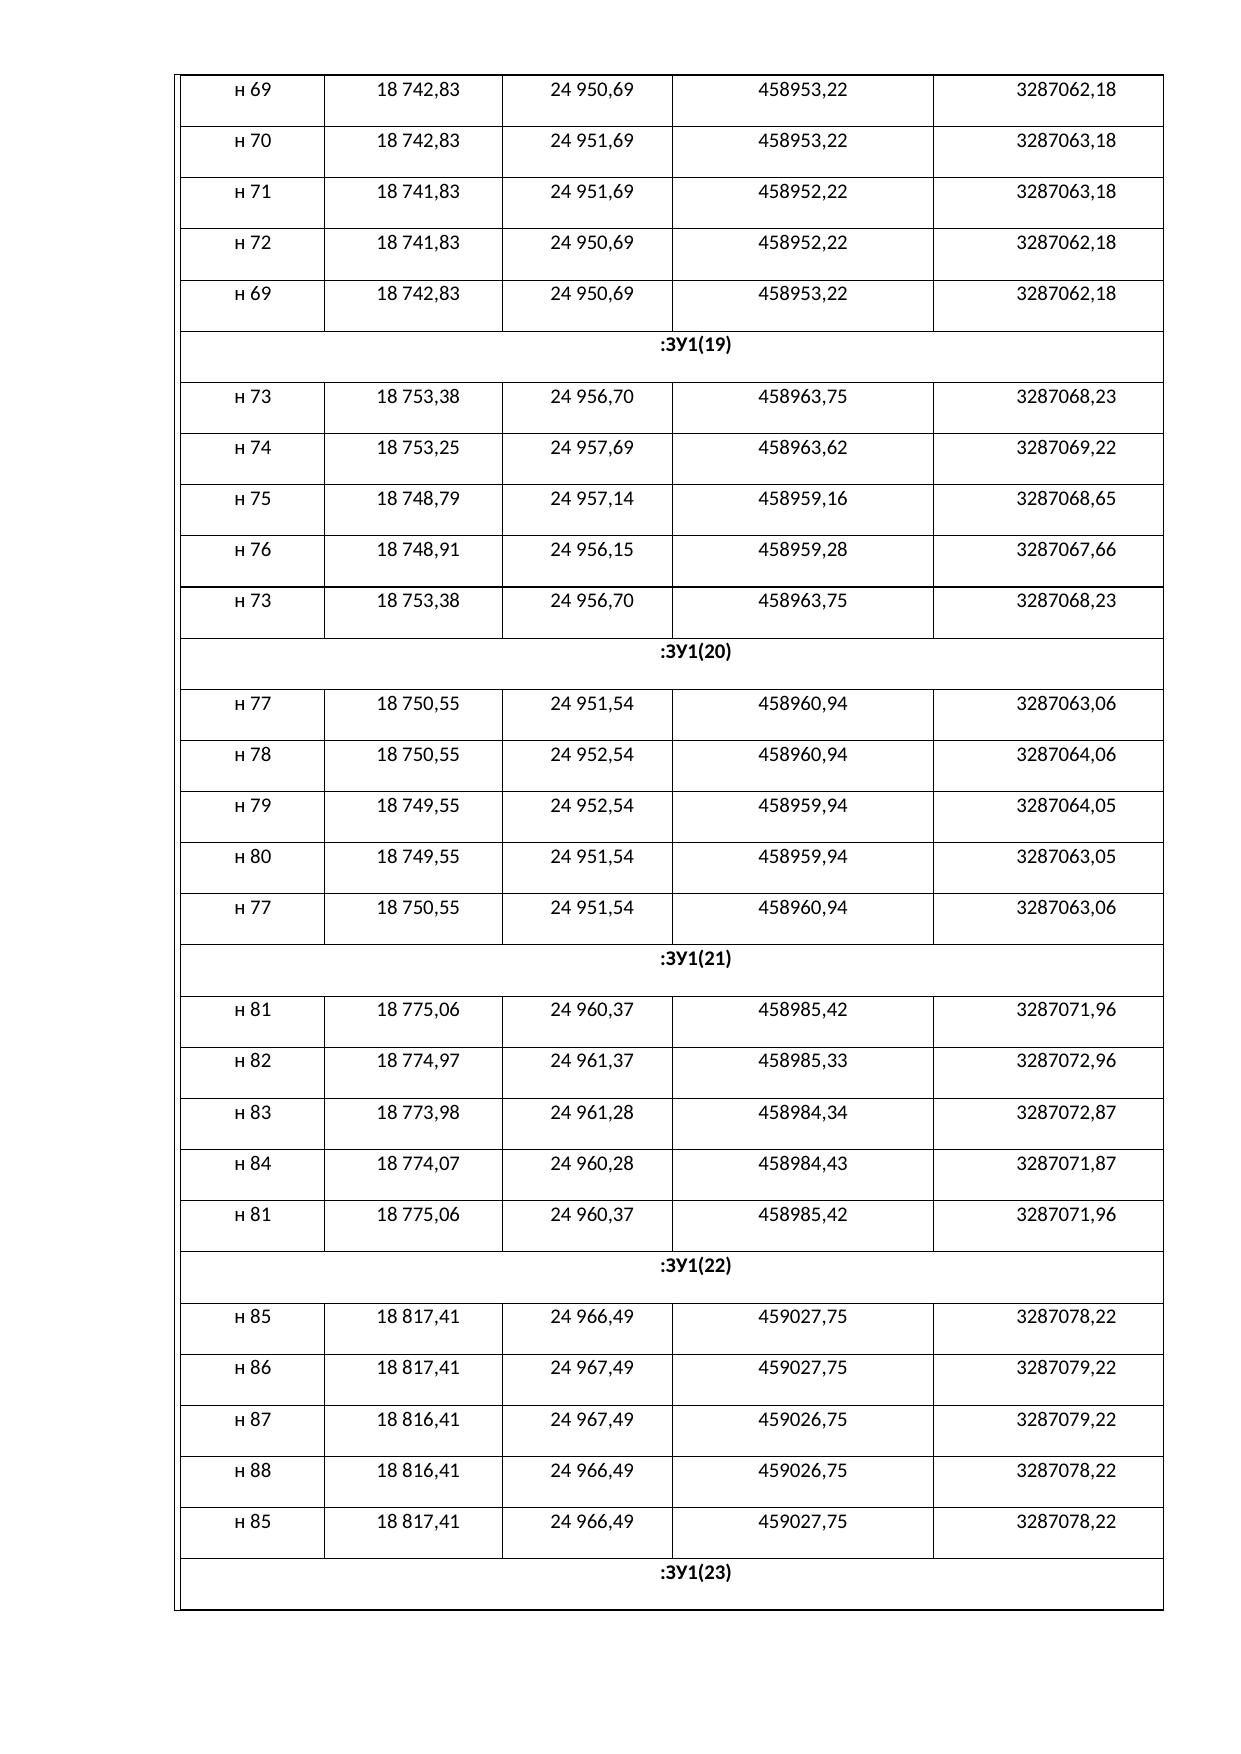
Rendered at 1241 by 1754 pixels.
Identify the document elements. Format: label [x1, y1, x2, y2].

table_cell [325, 281, 502, 331]
table_cell [673, 229, 933, 280]
table_cell [934, 588, 1163, 638]
table_cell [673, 281, 933, 331]
table_cell [934, 843, 1163, 893]
table_cell [673, 894, 933, 944]
table_cell [934, 1304, 1163, 1354]
table_cell [934, 1150, 1163, 1200]
table_cell [181, 1508, 324, 1558]
table_cell [325, 1201, 502, 1251]
table_cell [934, 127, 1163, 177]
table_cell [673, 1048, 933, 1098]
table_cell [934, 1457, 1163, 1507]
table_cell [503, 690, 672, 740]
table_cell [934, 281, 1163, 331]
table_cell [503, 588, 672, 638]
table_cell [503, 229, 672, 280]
table_cell [934, 434, 1163, 484]
table_cell [181, 1457, 324, 1507]
table_cell [325, 1457, 502, 1507]
table_cell [503, 1201, 672, 1251]
table_cell [325, 792, 502, 842]
table_cell [503, 1048, 672, 1098]
table_cell [325, 1355, 502, 1405]
table_cell [181, 178, 324, 228]
table_cell [181, 1559, 1163, 1609]
table_cell [325, 741, 502, 791]
table_cell [503, 485, 672, 535]
table_cell [181, 1355, 324, 1405]
table_cell [503, 76, 672, 126]
table_cell [325, 178, 502, 228]
table_cell [325, 1508, 502, 1558]
table_cell [934, 536, 1163, 586]
table_cell [325, 690, 502, 740]
table_cell [181, 434, 324, 484]
table_cell [934, 997, 1163, 1047]
table_cell [503, 1406, 672, 1456]
table_cell [503, 792, 672, 842]
table_cell [673, 127, 933, 177]
table_cell [934, 1048, 1163, 1098]
table_cell [175, 75, 180, 1610]
table_cell [673, 1457, 933, 1507]
table_cell [673, 485, 933, 535]
table_cell [181, 127, 324, 177]
table_cell [503, 1150, 672, 1200]
table_cell [503, 1099, 672, 1149]
table_cell [673, 843, 933, 893]
table_cell [181, 1150, 324, 1200]
table_cell [503, 281, 672, 331]
table_cell [934, 383, 1163, 433]
table_cell [325, 1099, 502, 1149]
table_cell [673, 434, 933, 484]
table_cell [181, 945, 1163, 996]
table_cell [673, 1201, 933, 1251]
table_cell [325, 843, 502, 893]
table_cell [503, 1508, 672, 1558]
table_cell [181, 894, 324, 944]
table_cell [503, 383, 672, 433]
table_cell [325, 229, 502, 280]
table_cell [181, 485, 324, 535]
table_cell [934, 229, 1163, 280]
table_cell [673, 1355, 933, 1405]
table_cell [325, 1150, 502, 1200]
table_cell [934, 1508, 1163, 1558]
table_cell [934, 178, 1163, 228]
table_cell [673, 792, 933, 842]
table_cell [673, 588, 933, 638]
table_cell [934, 1201, 1163, 1251]
table_cell [673, 76, 933, 126]
table_cell [503, 1304, 672, 1354]
table_cell [325, 536, 502, 586]
table_cell [181, 332, 1163, 382]
table_cell [181, 1252, 1163, 1303]
table_cell [503, 434, 672, 484]
table_cell [673, 1099, 933, 1149]
table_cell [325, 76, 502, 126]
table_cell [934, 1355, 1163, 1405]
table_cell [181, 229, 324, 280]
table_cell [673, 741, 933, 791]
table_cell [181, 1304, 324, 1354]
table_cell [181, 536, 324, 586]
table_cell [325, 894, 502, 944]
table_cell [181, 690, 324, 740]
table_cell [673, 1304, 933, 1354]
table_cell [934, 1099, 1163, 1149]
table_cell [503, 843, 672, 893]
table_cell [181, 639, 1163, 689]
table_cell [181, 383, 324, 433]
table_cell [181, 1406, 324, 1456]
table_cell [181, 997, 324, 1047]
table_cell [325, 997, 502, 1047]
table_cell [673, 383, 933, 433]
table_cell [934, 741, 1163, 791]
table_cell [325, 127, 502, 177]
table_cell [673, 1150, 933, 1200]
table_cell [503, 741, 672, 791]
table_cell [181, 76, 324, 126]
table_cell [503, 1355, 672, 1405]
table_cell [503, 178, 672, 228]
table_cell [934, 894, 1163, 944]
table_cell [325, 1048, 502, 1098]
table_cell [934, 485, 1163, 535]
table_cell [673, 997, 933, 1047]
table_cell [503, 536, 672, 586]
table_cell [673, 690, 933, 740]
table_cell [181, 1201, 324, 1251]
table_cell [325, 383, 502, 433]
table_cell [181, 588, 324, 638]
table_cell [325, 1406, 502, 1456]
table_cell [934, 1406, 1163, 1456]
table_cell [934, 690, 1163, 740]
table_cell [503, 894, 672, 944]
table_cell [325, 485, 502, 535]
table_cell [934, 792, 1163, 842]
table_cell [503, 127, 672, 177]
table_cell [503, 1457, 672, 1507]
table_cell [325, 434, 502, 484]
table_cell [181, 1048, 324, 1098]
table_cell [503, 997, 672, 1047]
table_cell [673, 1406, 933, 1456]
table_cell [181, 1099, 324, 1149]
table_cell [673, 178, 933, 228]
table_cell [181, 792, 324, 842]
table_cell [325, 588, 502, 638]
table_cell [181, 741, 324, 791]
table_cell [181, 843, 324, 893]
table_cell [673, 536, 933, 586]
table_cell [181, 281, 324, 331]
table_cell [934, 76, 1163, 126]
table_cell [673, 1508, 933, 1558]
table_cell [325, 1304, 502, 1354]
